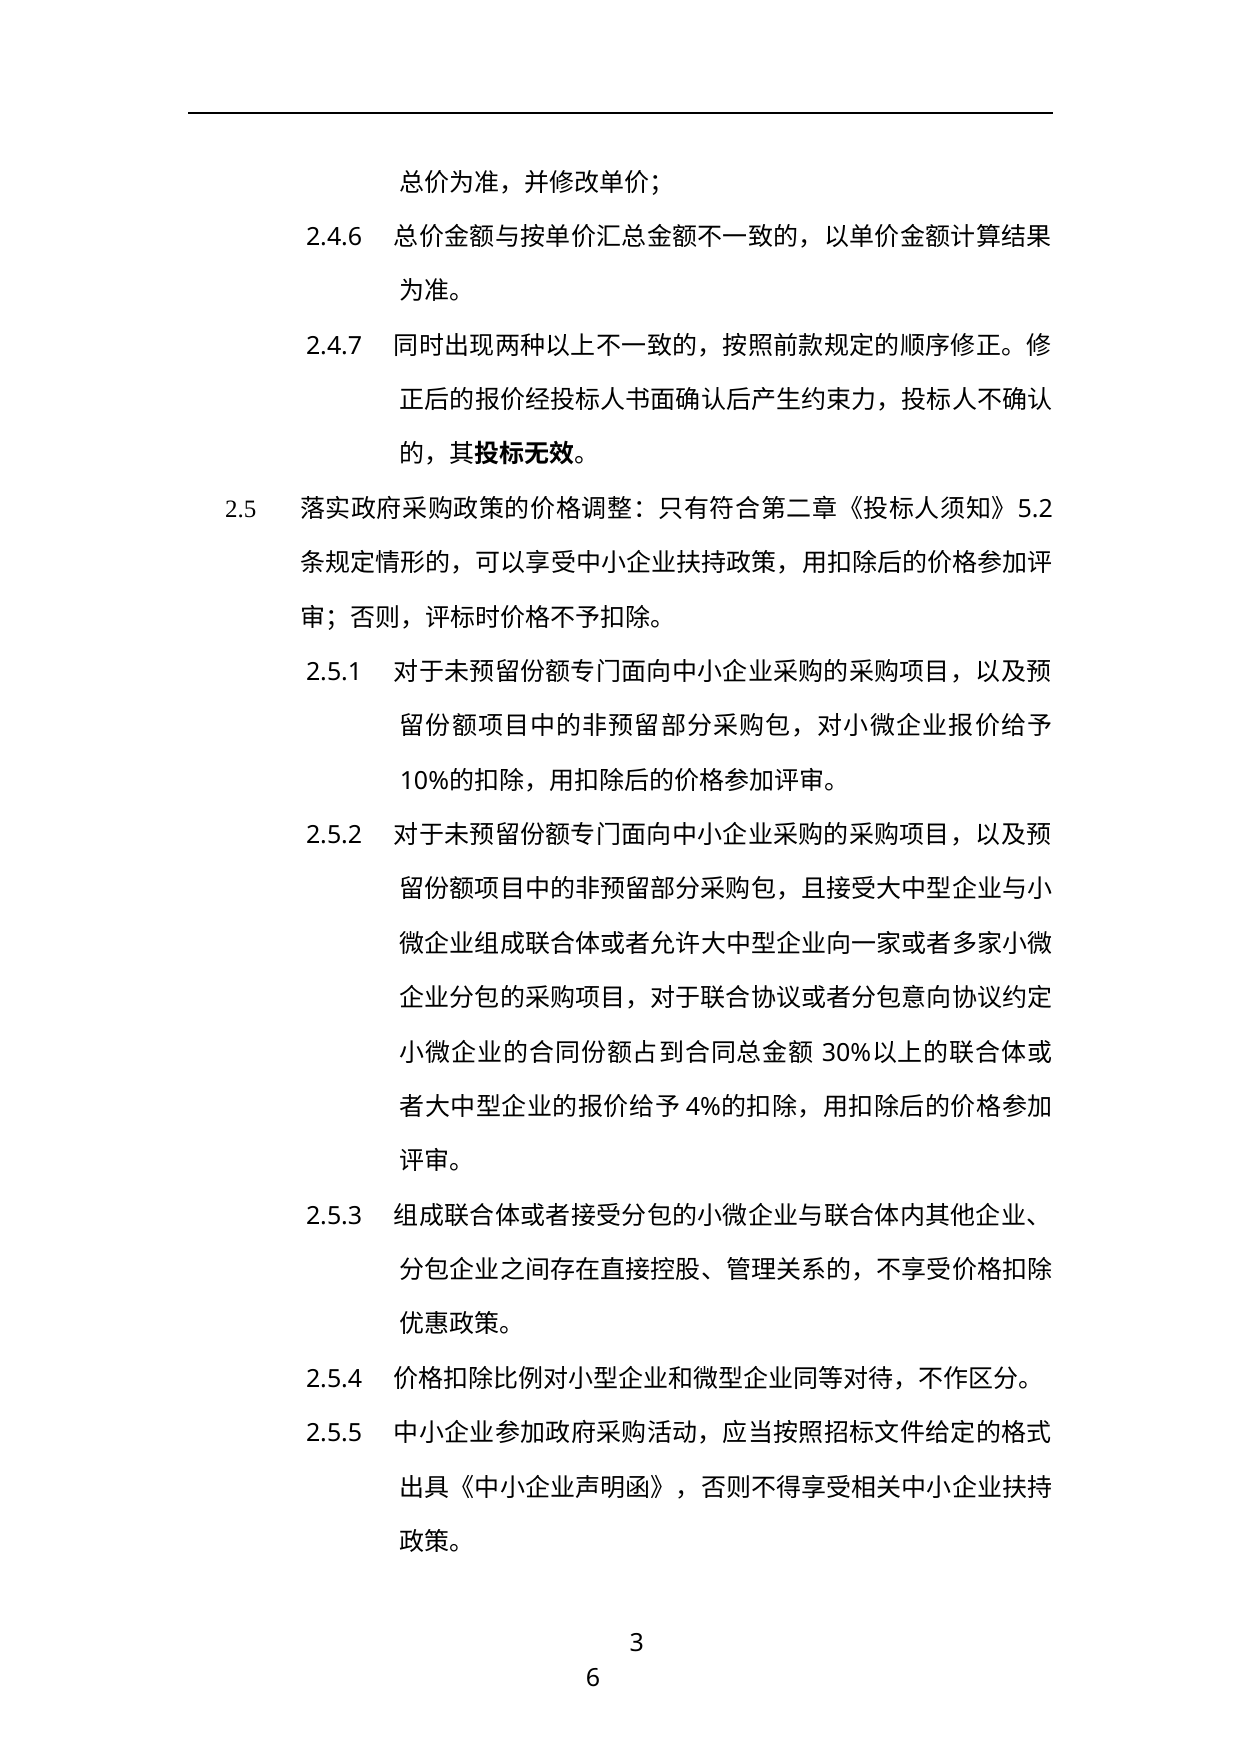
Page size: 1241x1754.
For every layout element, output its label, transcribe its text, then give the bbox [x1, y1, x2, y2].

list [306, 162, 1053, 198]
list 中小企业参加政府采购活动，应当按照招标文件给定的格式出具《中小企业声明函》，否则不得享受相关中小企业扶持政策。 [306, 1413, 1053, 1558]
list 价格扣除比例对小型企业和微型企业同等对待，不作区分。 [306, 1358, 1053, 1394]
list 对于未预留份额专门面向中小企业采购的采购项目，以及预留份额项目中的非预留部分采购包，且接受大中型企业与小微企业组成联合体或者允许大中型企业向一家或者多家小微企业分包的采购项目，对于联合协议或者分包意向协议约定小微企业的合同份额占到合同总金额 30%以上的联合体或者大中型企业的报价给予4%的扣除，用扣除后的价格参加评审。 [306, 814, 1053, 1177]
list 组成联合体或者接受分包的小微企业与联合体内其他企业、分包企业之间存在直接控股、管理关系的，不享受价格扣除优惠政策。 [306, 1195, 1053, 1340]
list 同时出现两种以上不一致的，按照前款规定的顺序修正。修正后的报价经投标人书面确认后产生约束力，投标人不确认的，其投标无效。 [306, 325, 1053, 470]
list 落实政府采购政策的价格调整：只有符合第二章《投标人须知》5.2条规定情形的，可以享受中小企业扶持政策，用扣除后的价格参加评审；否则，评标时价格不予扣除。 [225, 488, 1053, 633]
list 对于未预留份额专门面向中小企业采购的采购项目，以及预留份额项目中的非预留部分采购包，对小微企业报价给予10%的扣除，用扣除后的价格参加评审。 [306, 651, 1053, 796]
list 总价金额与按单价汇总金额不一致的，以单价金额计算结果为准。 [306, 216, 1053, 307]
